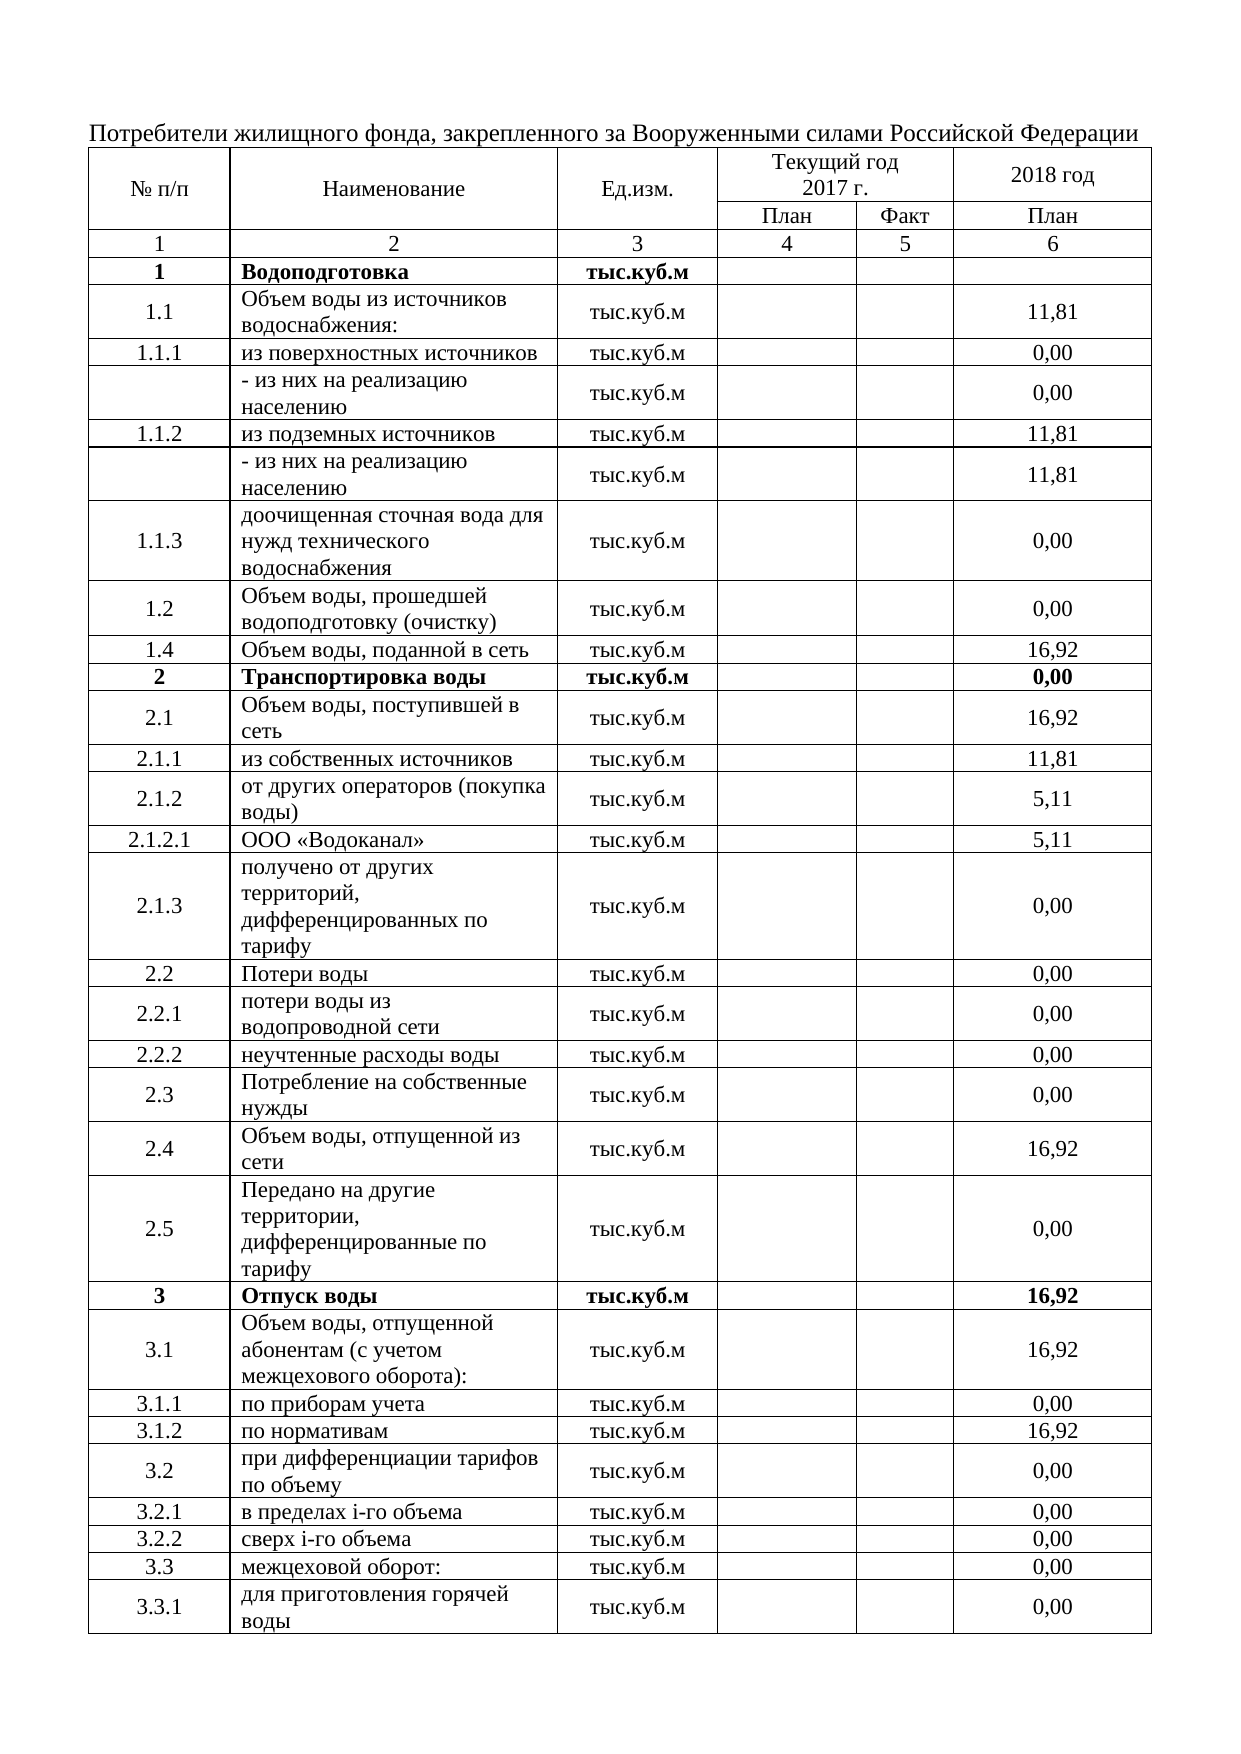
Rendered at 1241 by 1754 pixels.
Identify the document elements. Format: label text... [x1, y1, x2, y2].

table_cell сверх i-го объема [231, 1526, 557, 1552]
table_cell [857, 636, 953, 662]
table_header № п/п [89, 148, 229, 229]
table_cell тыс.куб.м [558, 366, 717, 419]
table_cell тыс.куб.м [558, 987, 717, 1040]
table_cell [89, 448, 229, 500]
table_cell 3.2 [89, 1444, 229, 1497]
table_cell тыс.куб.м [558, 1390, 717, 1416]
table_cell тыс.куб.м [558, 1444, 717, 1497]
table_cell [857, 1310, 953, 1388]
table_cell 0,00 [954, 1068, 1151, 1121]
table_cell Объем воды, поданной в сеть [231, 636, 557, 662]
table_cell Объем воды, поступившей в сеть [231, 691, 557, 743]
table_cell [857, 1417, 953, 1443]
table_cell 1.1 [89, 285, 229, 338]
table_cell 0,00 [954, 960, 1151, 986]
table_cell Факт [857, 202, 953, 229]
table_cell 11,81 [954, 448, 1151, 500]
table_cell [718, 636, 856, 662]
table_cell тыс.куб.м [558, 636, 717, 662]
table_cell потери воды из водопроводной сети [231, 987, 557, 1040]
table_cell тыс.куб.м [558, 1526, 717, 1552]
table_cell 3.3 [89, 1553, 229, 1579]
table_cell [857, 960, 953, 986]
table_cell Объем воды, отпущенной из сети [231, 1122, 557, 1174]
table_cell [718, 664, 856, 690]
table_cell 2.5 [89, 1176, 229, 1281]
table_cell 0,00 [954, 1526, 1151, 1552]
table_cell неучтенные расходы воды [231, 1041, 557, 1067]
table_cell тыс.куб.м [558, 1553, 717, 1579]
text Потребители жилищного фонда, закрепленного за Вооруженными силами Российской Федерации [89, 118, 1152, 147]
table_cell [718, 1390, 856, 1416]
table_cell 11,81 [954, 745, 1151, 771]
table_cell из подземных источников [231, 420, 557, 446]
table_cell тыс.куб.м [558, 745, 717, 771]
table_cell [857, 339, 953, 365]
table_cell 3.2.2 [89, 1526, 229, 1552]
table_cell 2.2.1 [89, 987, 229, 1040]
table_cell [857, 745, 953, 771]
table_cell из собственных источников [231, 745, 557, 771]
table_cell [718, 1444, 856, 1497]
table_cell [718, 581, 856, 635]
table_cell 16,92 [954, 636, 1151, 662]
table_cell 3.1.1 [89, 1390, 229, 1416]
table_cell [718, 285, 856, 338]
table_cell [718, 1041, 856, 1067]
table_cell для приготовления горячей воды [231, 1580, 557, 1633]
table_cell 0,00 [954, 1390, 1151, 1416]
table_cell [718, 1176, 856, 1281]
table_cell 3.1 [89, 1310, 229, 1388]
table_cell [857, 1041, 953, 1067]
table_cell 0,00 [954, 1580, 1151, 1633]
table_cell [857, 1526, 953, 1552]
table_header Текущий год 2017 г. [718, 148, 953, 201]
table_cell 0,00 [954, 501, 1151, 580]
table_cell тыс.куб.м [558, 664, 717, 690]
table_cell Транспортировка воды [231, 664, 557, 690]
table_cell при дифференциации тарифов по объему [231, 1444, 557, 1497]
table_cell [857, 853, 953, 958]
table_cell [857, 1390, 953, 1416]
table_cell тыс.куб.м [558, 285, 717, 338]
table_cell [718, 960, 856, 986]
table_cell Объем воды, отпущенной абонентам (с учетом межцехового оборота): [231, 1310, 557, 1388]
table_cell [857, 448, 953, 500]
table_cell 0,00 [954, 853, 1151, 958]
table_cell Объем воды, прошедшей водоподготовку (очистку) [231, 581, 557, 635]
table_cell [718, 258, 856, 284]
table_cell 2.3 [89, 1068, 229, 1121]
table_cell 11,81 [954, 285, 1151, 338]
table_cell тыс.куб.м [558, 960, 717, 986]
table_cell Передано на другие территории, дифференцированные по тарифу [231, 1176, 557, 1281]
table_cell 3 [89, 1282, 229, 1308]
table_cell [718, 1580, 856, 1633]
table_cell 4 [718, 230, 856, 257]
table_cell [857, 1498, 953, 1524]
table_cell [857, 1176, 953, 1281]
table_cell 5 [857, 230, 953, 257]
table_header Наименование [231, 148, 557, 229]
table_cell [857, 420, 953, 446]
table_cell 3.3.1 [89, 1580, 229, 1633]
table_cell [857, 366, 953, 419]
table_cell 0,00 [954, 1176, 1151, 1281]
table_cell - из них на реализацию населению [231, 366, 557, 419]
table_cell тыс.куб.м [558, 501, 717, 580]
table_header 2018 год [954, 148, 1151, 201]
table_cell 2 [89, 664, 229, 690]
table_cell Потери воды [231, 960, 557, 986]
table_cell [857, 581, 953, 635]
table_cell тыс.куб.м [558, 448, 717, 500]
table_cell тыс.куб.м [558, 1310, 717, 1388]
table_cell [718, 772, 856, 825]
table_cell 1.1.1 [89, 339, 229, 365]
table_cell [718, 987, 856, 1040]
table_cell 2.4 [89, 1122, 229, 1174]
table_cell 1.1.3 [89, 501, 229, 580]
table_cell 2.1.2.1 [89, 826, 229, 852]
table_cell из поверхностных источников [231, 339, 557, 365]
table_cell тыс.куб.м [558, 853, 717, 958]
table_cell 16,92 [954, 1122, 1151, 1174]
table_cell [718, 1310, 856, 1388]
table_cell тыс.куб.м [558, 1282, 717, 1308]
table_cell ООО «Водоканал» [231, 826, 557, 852]
table_cell 1.1.2 [89, 420, 229, 446]
table_cell [718, 1282, 856, 1308]
table_cell 6 [954, 230, 1151, 257]
table_cell [89, 366, 229, 419]
table_cell тыс.куб.м [558, 1417, 717, 1443]
table_cell [718, 1122, 856, 1174]
table_cell по нормативам [231, 1417, 557, 1443]
table_cell [857, 1282, 953, 1308]
table_cell по приборам учета [231, 1390, 557, 1416]
table_header Ед.изм. [558, 148, 717, 229]
table_cell План [718, 202, 856, 229]
table_cell 2.2 [89, 960, 229, 986]
table_cell получено от других территорий, дифференцированных по тарифу [231, 853, 557, 958]
table_cell [718, 420, 856, 446]
table_cell [857, 258, 953, 284]
table_cell [857, 691, 953, 743]
table_cell [857, 501, 953, 580]
table_cell [718, 366, 856, 419]
table_cell [857, 826, 953, 852]
table_cell 5,11 [954, 826, 1151, 852]
table_cell 3.1.2 [89, 1417, 229, 1443]
table_cell Водоподготовка [231, 258, 557, 284]
table_cell [718, 1068, 856, 1121]
table_cell 16,92 [954, 1282, 1151, 1308]
table_cell 0,00 [954, 664, 1151, 690]
table_cell 0,00 [954, 339, 1151, 365]
table_cell тыс.куб.м [558, 581, 717, 635]
table_cell тыс.куб.м [558, 1176, 717, 1281]
table_cell 1 [89, 258, 229, 284]
table_cell межцеховой оборот: [231, 1553, 557, 1579]
table_cell [718, 1498, 856, 1524]
table_cell [857, 1580, 953, 1633]
table_cell 3.2.1 [89, 1498, 229, 1524]
table_cell 2.2.2 [89, 1041, 229, 1067]
table_cell [718, 691, 856, 743]
table_cell [857, 1444, 953, 1497]
table_cell тыс.куб.м [558, 691, 717, 743]
table_cell Потребление на собственные нужды [231, 1068, 557, 1121]
table_cell 0,00 [954, 1444, 1151, 1497]
table_cell тыс.куб.м [558, 258, 717, 284]
table_cell 1.4 [89, 636, 229, 662]
table_cell [718, 339, 856, 365]
table_cell 11,81 [954, 420, 1151, 446]
table_cell Объем воды из источников водоснабжения: [231, 285, 557, 338]
table_cell 0,00 [954, 987, 1151, 1040]
table_cell 0,00 [954, 1498, 1151, 1524]
table_cell [857, 1553, 953, 1579]
table_cell [857, 987, 953, 1040]
table_cell [718, 448, 856, 500]
table_cell [718, 1417, 856, 1443]
table_cell - из них на реализацию населению [231, 448, 557, 500]
table_cell [954, 258, 1151, 284]
table_cell 0,00 [954, 366, 1151, 419]
table_cell 1.2 [89, 581, 229, 635]
table_cell от других операторов (покупка воды) [231, 772, 557, 825]
table_cell Отпуск воды [231, 1282, 557, 1308]
table_cell [718, 1526, 856, 1552]
table_cell 2.1.2 [89, 772, 229, 825]
table_cell 0,00 [954, 581, 1151, 635]
table_cell [718, 501, 856, 580]
table_cell 2.1.3 [89, 853, 229, 958]
table_cell [857, 1122, 953, 1174]
table_cell 2 [231, 230, 557, 257]
table_cell тыс.куб.м [558, 339, 717, 365]
table_cell тыс.куб.м [558, 1041, 717, 1067]
table_cell 0,00 [954, 1041, 1151, 1067]
table_cell тыс.куб.м [558, 772, 717, 825]
table_cell [718, 826, 856, 852]
table_cell План [954, 202, 1151, 229]
table_cell [718, 1553, 856, 1579]
table_cell тыс.куб.м [558, 1122, 717, 1174]
table_cell 1 [89, 230, 229, 257]
table_cell доочищенная сточная вода для нужд технического водоснабжения [231, 501, 557, 580]
table_cell 2.1 [89, 691, 229, 743]
table_cell 16,92 [954, 1417, 1151, 1443]
table_cell 3 [558, 230, 717, 257]
table_cell [857, 1068, 953, 1121]
table_cell 16,92 [954, 691, 1151, 743]
table_cell тыс.куб.м [558, 826, 717, 852]
table_cell 16,92 [954, 1310, 1151, 1388]
table_cell [718, 745, 856, 771]
table_cell тыс.куб.м [558, 1580, 717, 1633]
table_cell тыс.куб.м [558, 1068, 717, 1121]
table_cell 5,11 [954, 772, 1151, 825]
table_cell [718, 853, 856, 958]
table_cell тыс.куб.м [558, 420, 717, 446]
table_cell тыс.куб.м [558, 1498, 717, 1524]
table_cell [857, 664, 953, 690]
table_cell [857, 772, 953, 825]
table_cell [857, 285, 953, 338]
table_cell 2.1.1 [89, 745, 229, 771]
table_cell 0,00 [954, 1553, 1151, 1579]
table_cell в пределах i-го объема [231, 1498, 557, 1524]
